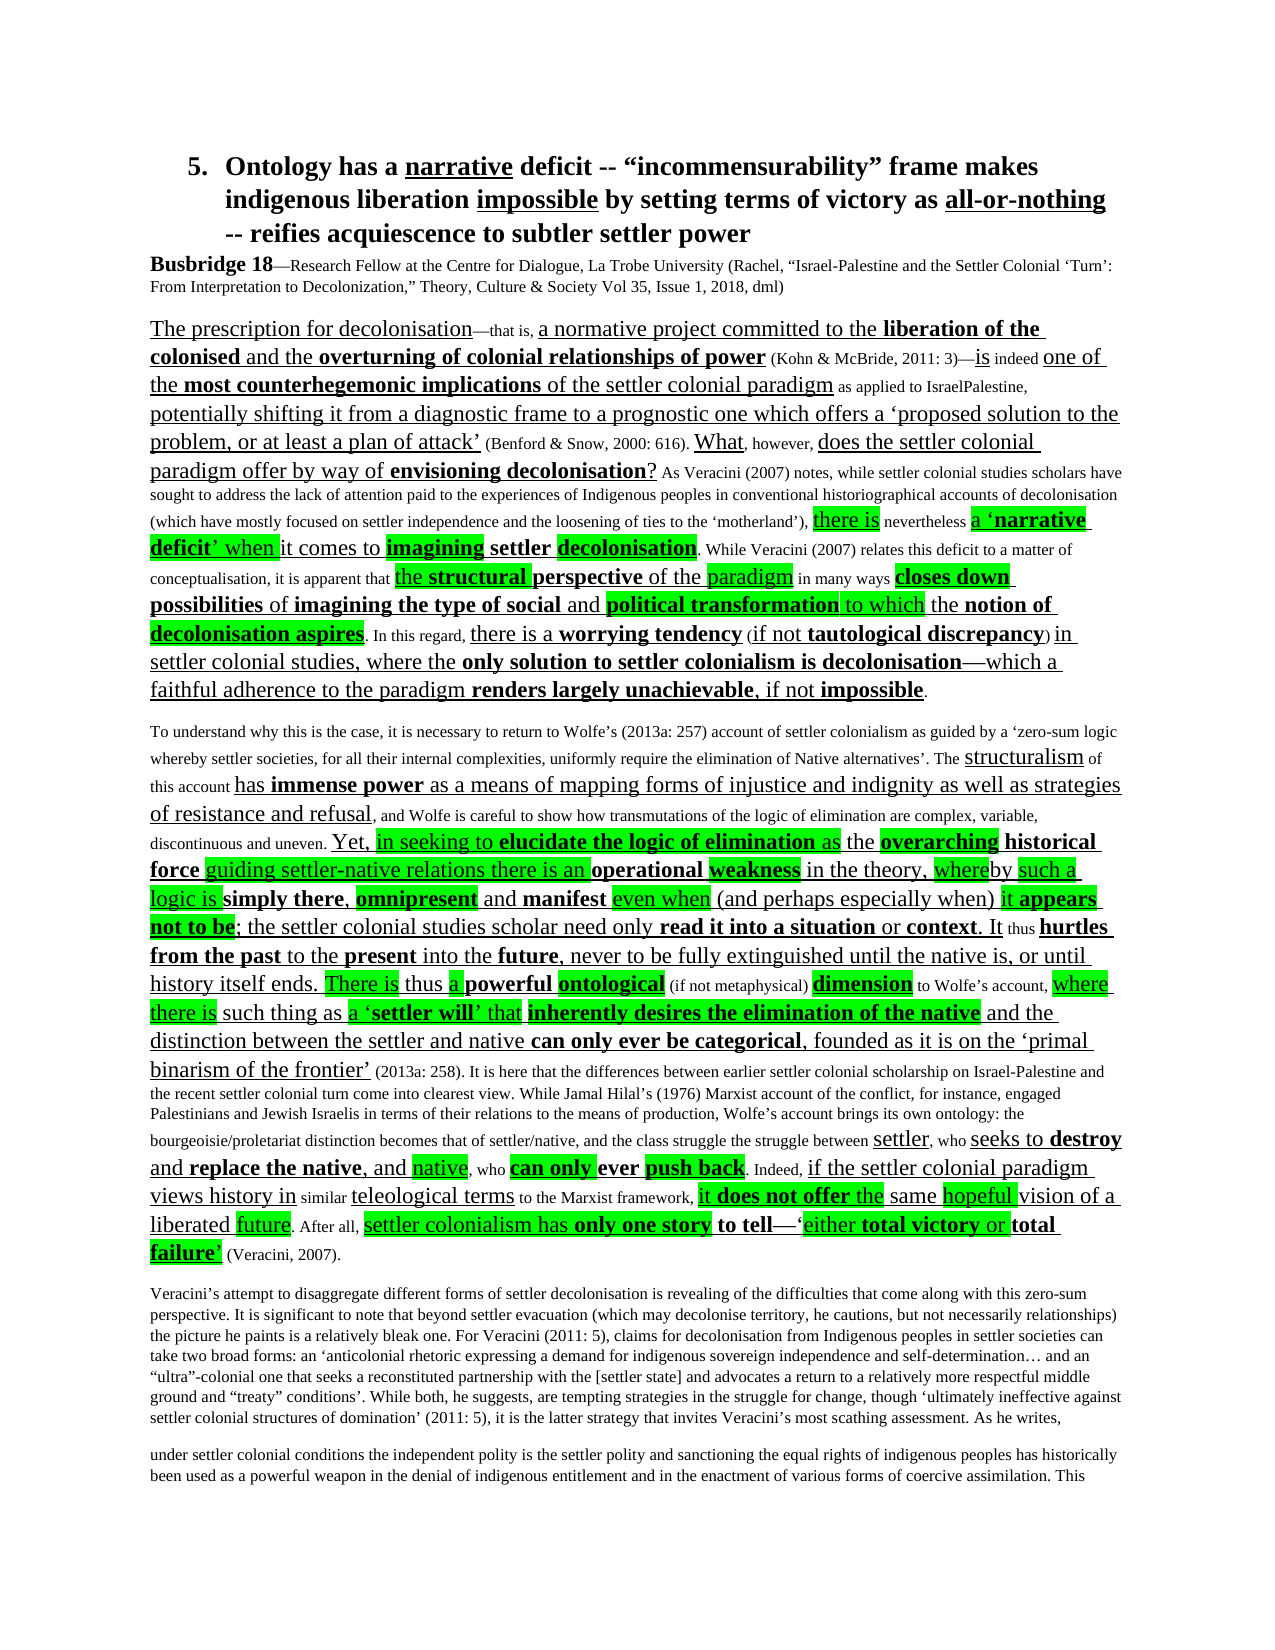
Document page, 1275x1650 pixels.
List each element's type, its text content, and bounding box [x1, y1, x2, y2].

text To understand why this is the case, it is necessary to return to Wolfe’s (2013a: 257) account of settler colonialism as guided by a ‘zero-sum logic whereby settler societies, for all their internal complexities, uniformly require the elimination of Native alternatives’. The structuralism of this account has immense power as a means of mapping forms of injustice and indignity as well as strategies of resistance and refusal, and Wolfe is careful to show how transmutations of the logic of elimination are complex, variable, discontinuous and uneven. Yet, in seeking to elucidate the logic of elimination as the overarching historical force guiding settler-native relations there is an operational weakness in the theory, whereby such a logic is simply there, omnipresent and manifest even when (and perhaps especially when) it appears not to be; the settler colonial studies scholar need only read it into a situation or context. It thus hurtles from the past to the present into the future, never to be fully extinguished until the native is, or until history itself ends. There is thus a powerful ontological (if not metaphysical) dimension to Wolfe’s account, where there is such thing as a ‘settler will’ that inherently desires the elimination of the native and the distinction between the settler and native can only ever be categorical, founded as it is on the ‘primal binarism of the frontier’ (2013a: 258). It is here that the differences between earlier settler colonial scholarship on Israel-Palestine and the recent settler colonial turn come into clearest view. While Jamal Hilal’s (1976) Marxist account of the conflict, for instance, engaged Palestinians and Jewish Israelis in terms of their relations to the means of production, Wolfe’s account brings its own ontology: the bourgeoisie/proletariat distinction becomes that of settler/native, and the class struggle the struggle between settler, who seeks to destroy and replace the native, and native, who can only ever push back. Indeed, if the settler colonial paradigm views history in similar teleological terms to the Marxist framework, it does not offer the same hopeful vision of a liberated future. After all, settler colonialism has only one story to tell—‘either total victory or total failure’ (Veracini, 2007). [150, 722, 1125, 1265]
text Busbridge 18—Research Fellow at the Centre for Dialogue, La Trobe University (Rachel, “Israel-Palestine and the Settler Colonial ‘Turn’: From Interpretation to Decolonization,” Theory, Culture & Society Vol 35, Issue 1, 2018, dml) [150, 251, 1125, 296]
text Veracini’s attempt to disaggregate different forms of settler decolonisation is revealing of the difficulties that come along with this zero-sum perspective. It is significant to note that beyond settler evacuation (which may decolonise territory, he cautions, but not necessarily relationships) the picture he paints is a relatively bleak one. For Veracini (2011: 5), claims for decolonisation from Indigenous peoples in settler societies can take two broad forms: an ‘anticolonial rhetoric expressing a demand for indigenous sovereign independence and self-determination… and an “ultra”-colonial one that seeks a reconstituted partnership with the [settler state] and advocates a return to a relatively more respectful middle ground and “treaty” conditions’. While both, he suggests, are tempting strategies in the struggle for change, though ‘ultimately ineffective against settler colonial structures of domination’ (2011: 5), it is the latter strategy that invites Veracini’s most scathing assessment. As he writes, [150, 1284, 1125, 1427]
subtitle Ontology has a narrative deficit -- “incommensurability” frame makes indigenous liberation impossible by setting terms of victory as all-or-nothing -- reifies acquiescence to subtler settler power [187, 150, 1125, 248]
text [150, 1445, 1125, 1485]
text The prescription for decolonisation—that is, a normative project committed to the liberation of the colonised and the overturning of colonial relationships of power (Kohn & McBride, 2011: 3)—is indeed one of the most counterhegemonic implications of the settler colonial paradigm as applied to IsraelPalestine, potentially shifting it from a diagnostic frame to a prognostic one which offers a ‘proposed solution to the problem, or at least a plan of attack’ (Benford & Snow, 2000: 616). What, however, does the settler colonial paradigm offer by way of envisioning decolonisation? As Veracini (2007) notes, while settler colonial studies scholars have sought to address the lack of attention paid to the experiences of Indigenous peoples in conventional historiographical accounts of decolonisation (which have mostly focused on settler independence and the loosening of ties to the ‘motherland’), there is nevertheless a ‘narrative deficit’ when it comes to imagining settler decolonisation. While Veracini (2007) relates this deficit to a matter of conceptualisation, it is apparent that the structural perspective of the paradigm in many ways closes down possibilities of imagining the type of social and political transformation to which the notion of decolonisation aspires. In this regard, there is a worrying tendency (if not tautological discrepancy) in settler colonial studies, where the only solution to settler colonialism is decolonisation—which a faithful adherence to the paradigm renders largely unachievable, if not impossible. [150, 314, 1125, 703]
